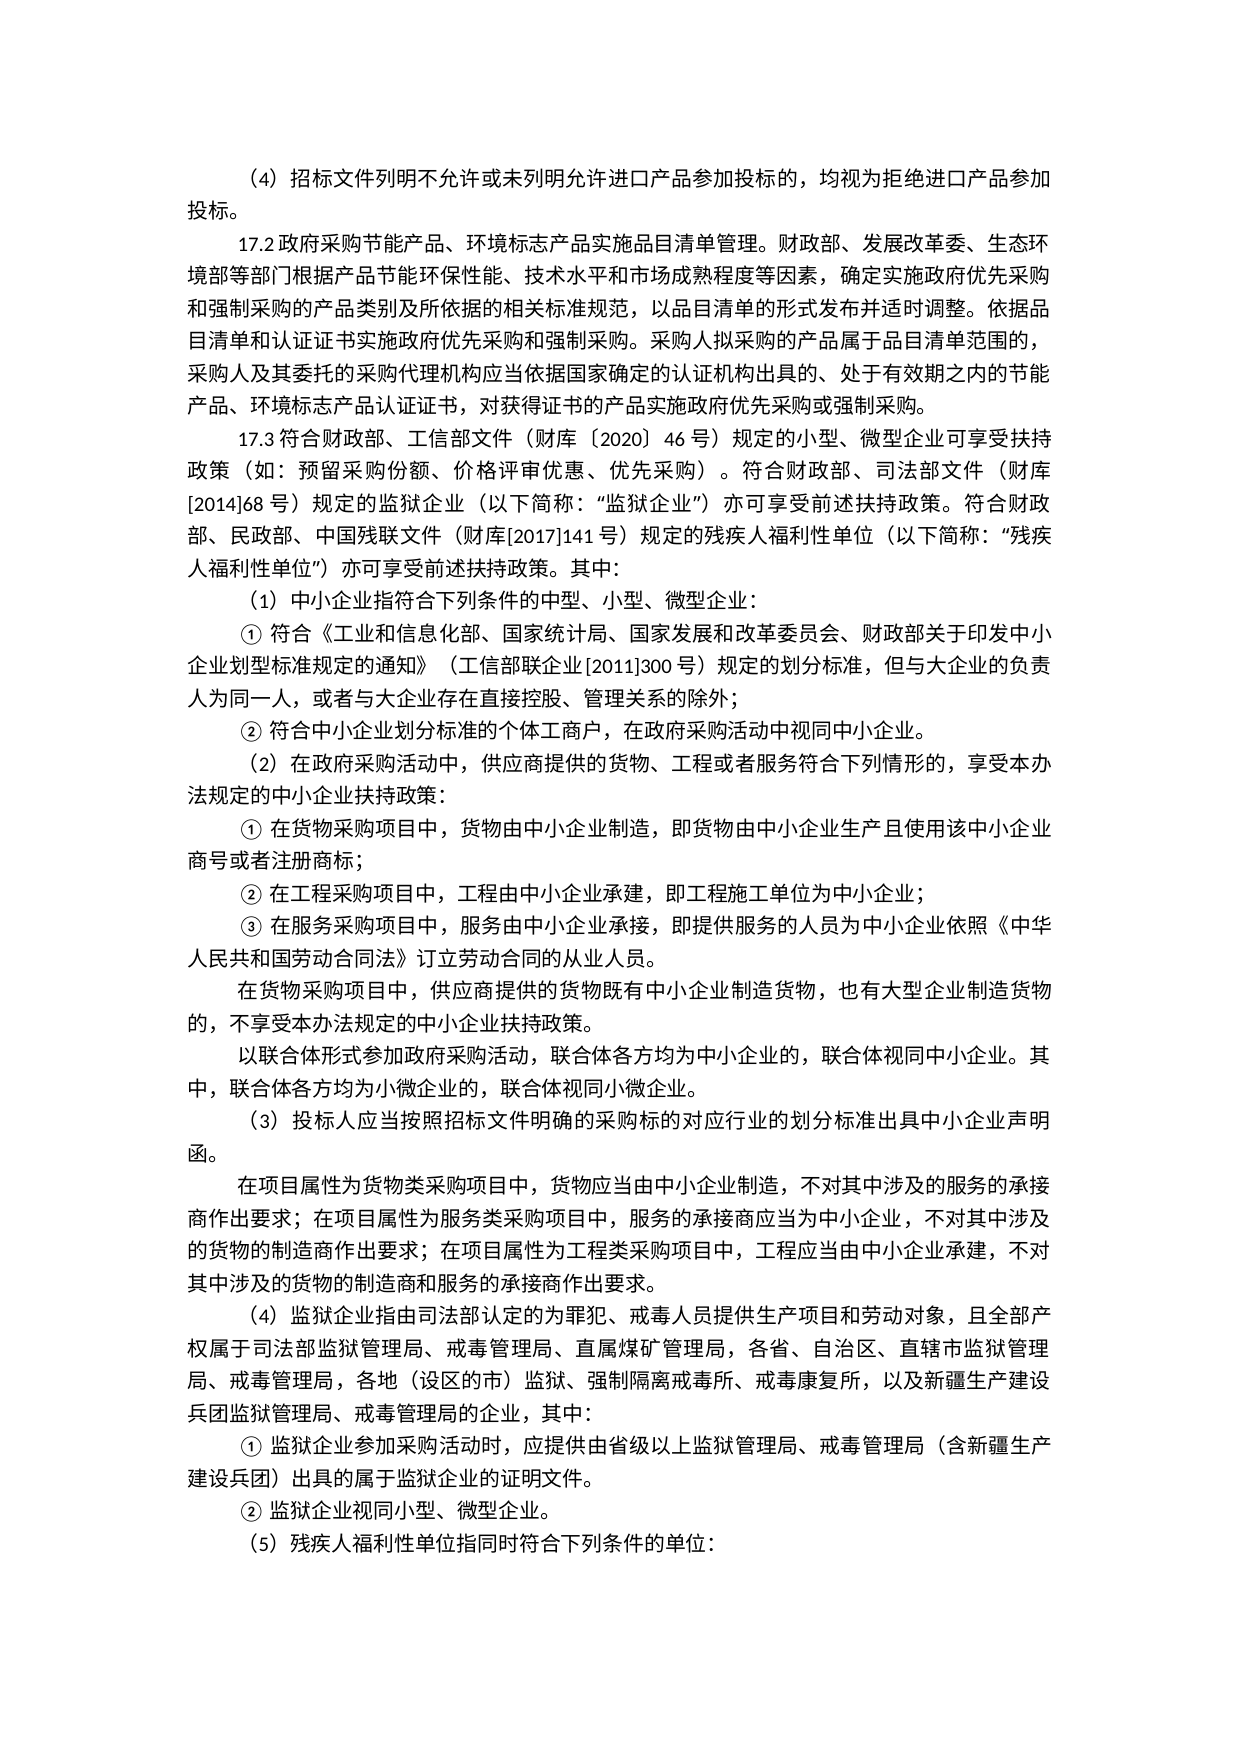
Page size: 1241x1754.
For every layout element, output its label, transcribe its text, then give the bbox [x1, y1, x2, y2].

text 17.3符合财政部、工信部文件（财库〔2020〕46号）规定的小型、微型企业可享受扶持政策（如：预留采购份额、价格评审优惠、优先采购）。符合财政部、司法部文件（财库[2014]68号）规定的监狱企业（以下简称：“监狱企业”）亦可享受前述扶持政策。符合财政部、民政部、中国残联文件（财库[2017]141号）规定的残疾人福利性单位（以下简称：“残疾人福利性单位”）亦可享受前述扶持政策。其中： [187, 422, 1053, 584]
text 17.2政府采购节能产品、环境标志产品实施品目清单管理。财政部、发展改革委、生态环境部等部门根据产品节能环保性能、技术水平和市场成熟程度等因素，确定实施政府优先采购和强制采购的产品类别及所依据的相关标准规范，以品目清单的形式发布并适时调整。依据品目清单和认证证书实施政府优先采购和强制采购。采购人拟采购的产品属于品目清单范围的，采购人及其委托的采购代理机构应当依据国家确定的认证机构出具的、处于有效期之内的节能产品、环境标志产品认证证书，对获得证书的产品实施政府优先采购或强制采购。 [187, 227, 1053, 422]
text （4）招标文件列明不允许或未列明允许进口产品参加投标的，均视为拒绝进口产品参加投标。 [187, 162, 1053, 227]
text 在货物采购项目中，供应商提供的货物既有中小企业制造货物，也有大型企业制造货物的，不享受本办法规定的中小企业扶持政策。 [187, 974, 1053, 1039]
text （5）残疾人福利性单位指同时符合下列条件的单位： [187, 1527, 1053, 1559]
text 以联合体形式参加政府采购活动，联合体各方均为中小企业的，联合体视同中小企业。其中，联合体各方均为小微企业的，联合体视同小微企业。 [187, 1039, 1053, 1104]
text ②监狱企业视同小型、微型企业。 [187, 1494, 1053, 1527]
text （3）投标人应当按照招标文件明确的采购标的对应行业的划分标准出具中小企业声明函。 [187, 1104, 1053, 1169]
text ①符合《工业和信息化部、国家统计局、国家发展和改革委员会、财政部关于印发中小企业划型标准规定的通知》（工信部联企业[2011]300号）规定的划分标准，但与大企业的负责人为同一人，或者与大企业存在直接控股、管理关系的除外； [187, 617, 1053, 714]
text ③在服务采购项目中，服务由中小企业承接，即提供服务的人员为中小企业依照《中华人民共和国劳动合同法》订立劳动合同的从业人员。 [187, 909, 1053, 974]
text （4）监狱企业指由司法部认定的为罪犯、戒毒人员提供生产项目和劳动对象，且全部产权属于司法部监狱管理局、戒毒管理局、直属煤矿管理局，各省、自治区、直辖市监狱管理局、戒毒管理局，各地（设区的市）监狱、强制隔离戒毒所、戒毒康复所，以及新疆生产建设兵团监狱管理局、戒毒管理局的企业，其中： [187, 1299, 1053, 1429]
text ①监狱企业参加采购活动时，应提供由省级以上监狱管理局、戒毒管理局（含新疆生产建设兵团）出具的属于监狱企业的证明文件。 [187, 1429, 1053, 1494]
text 在项目属性为货物类采购项目中，货物应当由中小企业制造，不对其中涉及的服务的承接商作出要求；在项目属性为服务类采购项目中，服务的承接商应当为中小企业，不对其中涉及的货物的制造商作出要求；在项目属性为工程类采购项目中，工程应当由中小企业承建，不对其中涉及的货物的制造商和服务的承接商作出要求。 [187, 1169, 1053, 1299]
text ①在货物采购项目中，货物由中小企业制造，即货物由中小企业生产且使用该中小企业商号或者注册商标； [187, 812, 1053, 877]
text ②在工程采购项目中，工程由中小企业承建，即工程施工单位为中小企业； [187, 877, 1053, 909]
text ②符合中小企业划分标准的个体工商户，在政府采购活动中视同中小企业。 [187, 714, 1053, 747]
text （1）中小企业指符合下列条件的中型、小型、微型企业： [187, 584, 1053, 617]
text （2）在政府采购活动中，供应商提供的货物、工程或者服务符合下列情形的，享受本办法规定的中小企业扶持政策： [187, 747, 1053, 812]
